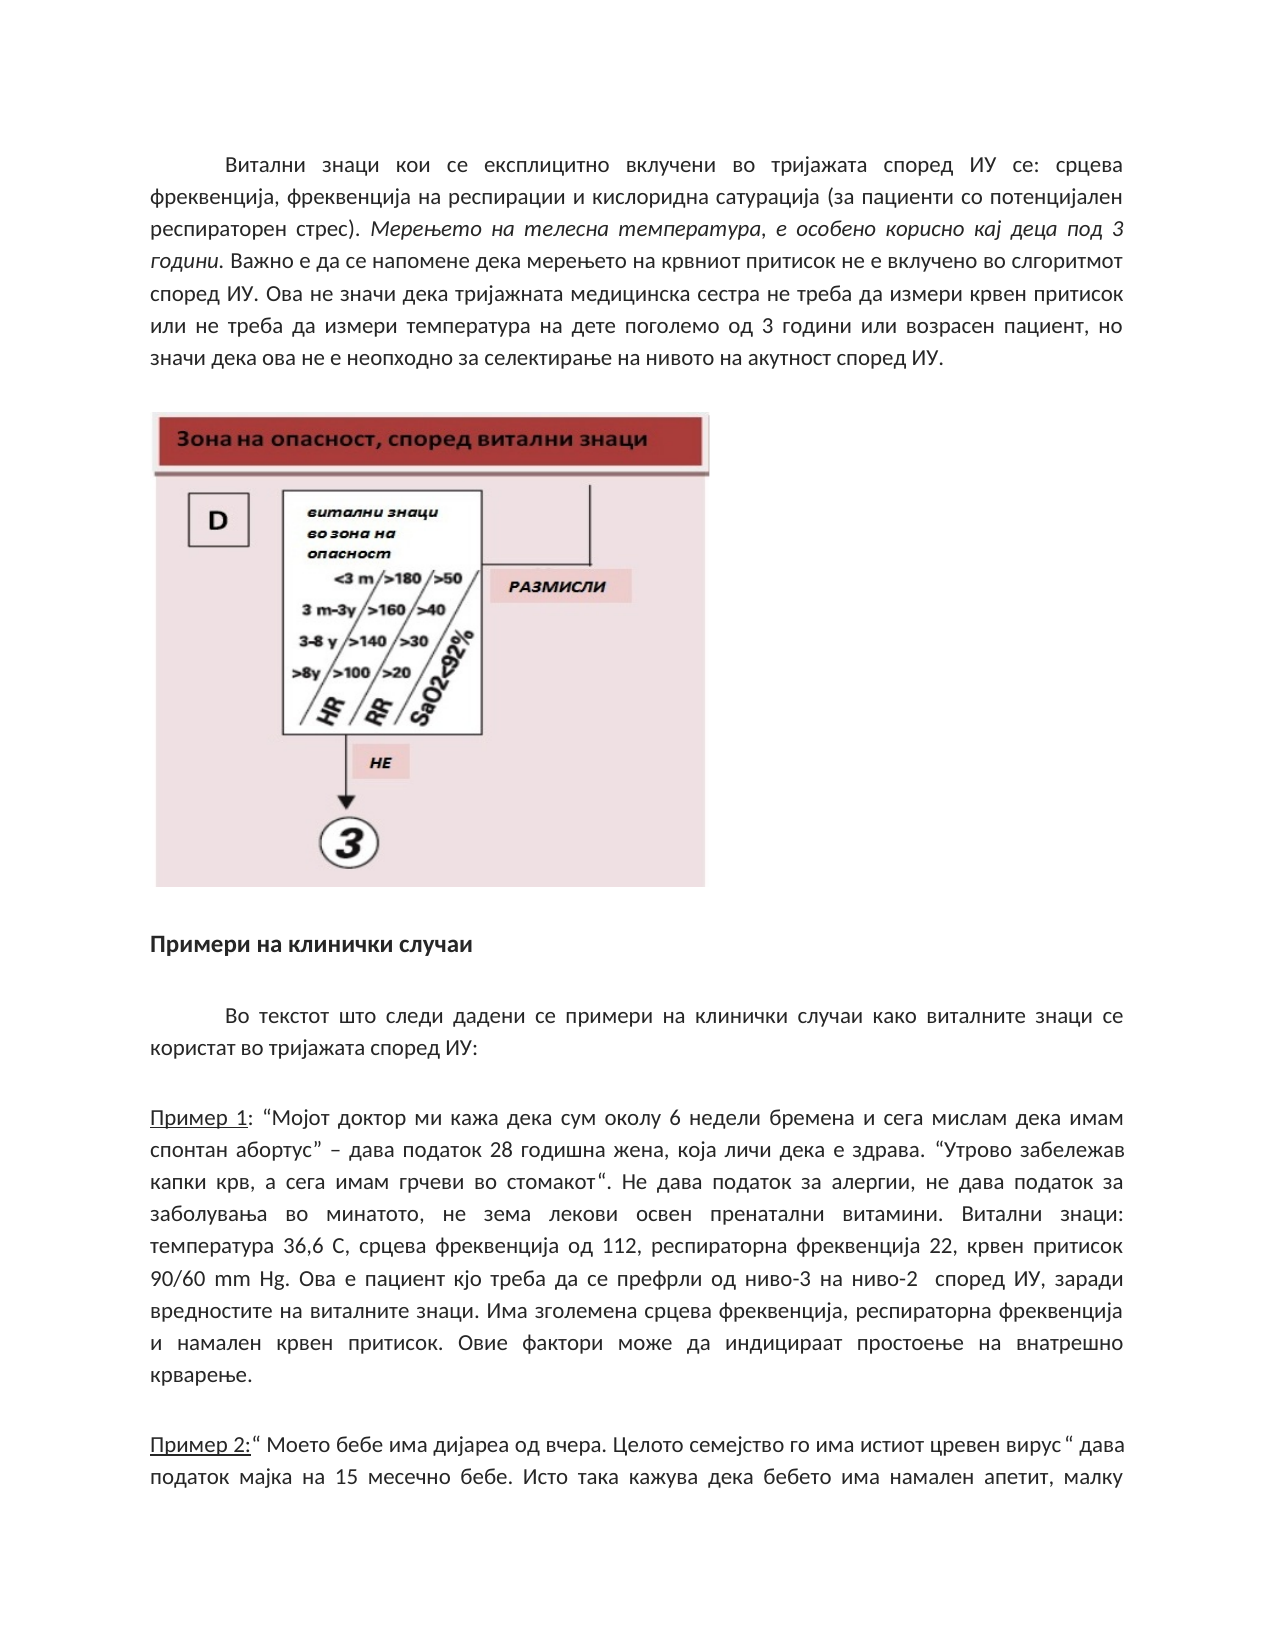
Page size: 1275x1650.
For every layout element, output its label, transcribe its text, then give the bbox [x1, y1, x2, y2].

text Витални знаци кои се експлицитно вклучени во тријажата според ИУ се: срцева фреквенција, фреквенција на респирации и кислоридна сатурација (за пациенти со потенцијален респираторен стрес). Мерењето на телесна температура, е особено корисно кај деца под 3 години. Важно е да се напомене дека мерењето на крвниот притисок не е вклучено во слгоритмот според ИУ. Ова не значи дека тријажната медицинска сестра не треба да измери крвен притисок или не треба да измери температура на дете поголемо од 3 години или возрасен пациент, но значи дека ова не е неопходно за селектирање на нивото на акутност според ИУ. [150, 150, 1125, 371]
picture [150, 412, 710, 887]
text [150, 1430, 1125, 1490]
text Пример 1: “Мојот доктор ми кажа дека сум околу 6 недели бремена и сега мислам дека имам спонтан абортус” – дава податок 28 годишна жена, која личи дека е здрава. “Утрово забележав капки крв, а сега имам грчеви во стомакот“. Не дава податок за алергии, не дава податок за заболувања во минатото, не зема лекови освен пренатални витамини. Витални знаци: температура 36,6 С, срцева фреквенција од 112, респираторна фреквенција 22, крвен притисок 90/60 mm Hg. Ова е пациент кјо треба да се префрли од ниво-3 на ниво-2 според ИУ, заради вредностите на виталните знаци. Има зголемена срцева фреквенција, респираторна фреквенција и намален крвен притисок. Овие фактори може да индицираат простоење на внатрешно крварење. [150, 1103, 1125, 1388]
text Примери на клинички случаи [150, 928, 1125, 959]
text Во текстот што следи дадени се примери на клинички случаи како виталните знаци се користат во тријажата според ИУ: [150, 1001, 1125, 1061]
